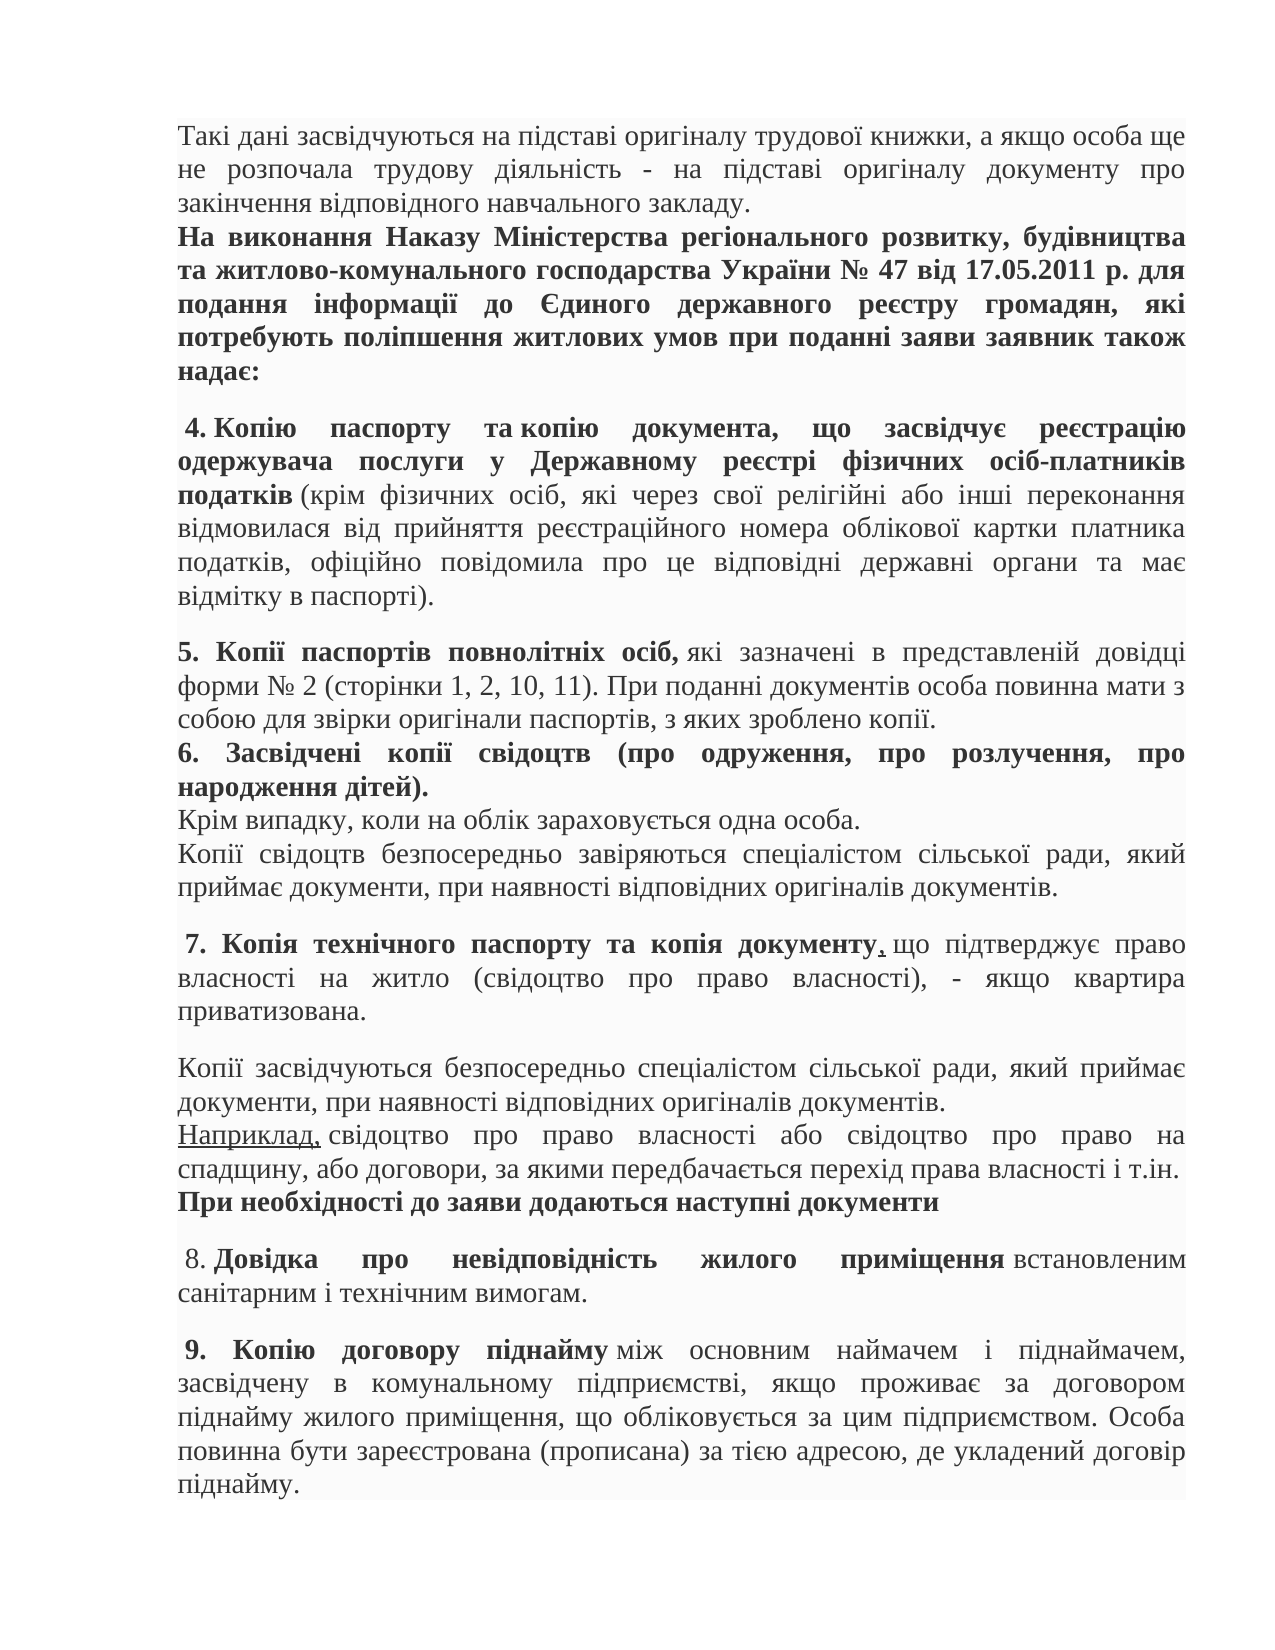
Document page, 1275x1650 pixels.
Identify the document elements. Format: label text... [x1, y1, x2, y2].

text На виконання Наказу Міністерства регіонального розвитку, будівництва та житлово-комунального господарства України № 47 від 17.05.2011 р. для подання інформації до Єдиного державного реєстру громадян, які потребують поліпшення житлових умов при поданні заяви заявник також надає: [177, 219, 1186, 386]
text Наприклад, свідоцтво про право власності або свідоцтво про право на спадщину, або договори, за якими передбачається перехід права власності і т.ін. [177, 1117, 1186, 1184]
text 7. Копія технічного паспорту та копія документу, що підтверджує право власності на житло (свідоцтво про право власності), - якщо квартира приватизована. [177, 926, 1186, 1027]
text 4. Копію паспорту та копію документа, що засвідчує реєстрацію одержувача послуги у Державному реєстрі фізичних осіб-платників податків (крім фізичних осіб, які через свої релігійні або інші переконання відмовилася від прийняття реєстраційного номера облікової картки платника податків, офіційно повідомила про це відповідні державні органи та має відмітку в паспорті). [177, 410, 1186, 611]
text Копії свідоцтв безпосередньо завіряються спеціалістом сільської ради, який приймає документи, при наявності відповідних оригіналів документів. [177, 836, 1186, 903]
text 8. Довідка про невідповідність жилого приміщення встановленим санітарним і технічним вимогам. [177, 1242, 1186, 1309]
text 5. Копії паспортів повнолітніх осіб, які зазначені в представленій довідці форми № 2 (сторінки 1, 2, 10, 11). При поданні документів особа повинна мати з собою для звірки оригінали паспортів, з яких зроблено копії. [177, 634, 1186, 735]
text При необхідності до заяви додаються наступні документи [177, 1184, 1186, 1218]
text Крім випадку, коли на облік зараховується одна особа. [177, 802, 1186, 836]
text 9. Копію договору піднайму між основним наймачем і піднаймачем, засвідчену в комунальному підприємстві, якщо проживає за договором піднайму жилого приміщення, що обліковується за цим підприємством. Особа повинна бути зареєстрована (прописана) за тією адресою, де укладений договір піднайму. [177, 1332, 1186, 1500]
text 6. Засвідчені копії свідоцтв (про одруження, про розлучення, про народження дітей). [177, 735, 1186, 802]
text Такі дані засвідчуються на підставі оригіналу трудової книжки, а якщо особа ще не розпочала трудову діяльність - на підставі оригіналу документу про закінчення відповідного навчального закладу. [177, 118, 1186, 219]
text Копії засвідчуються безпосередньо спеціалістом сільської ради, який приймає документи, при наявності відповідних оригіналів документів. [177, 1050, 1186, 1117]
